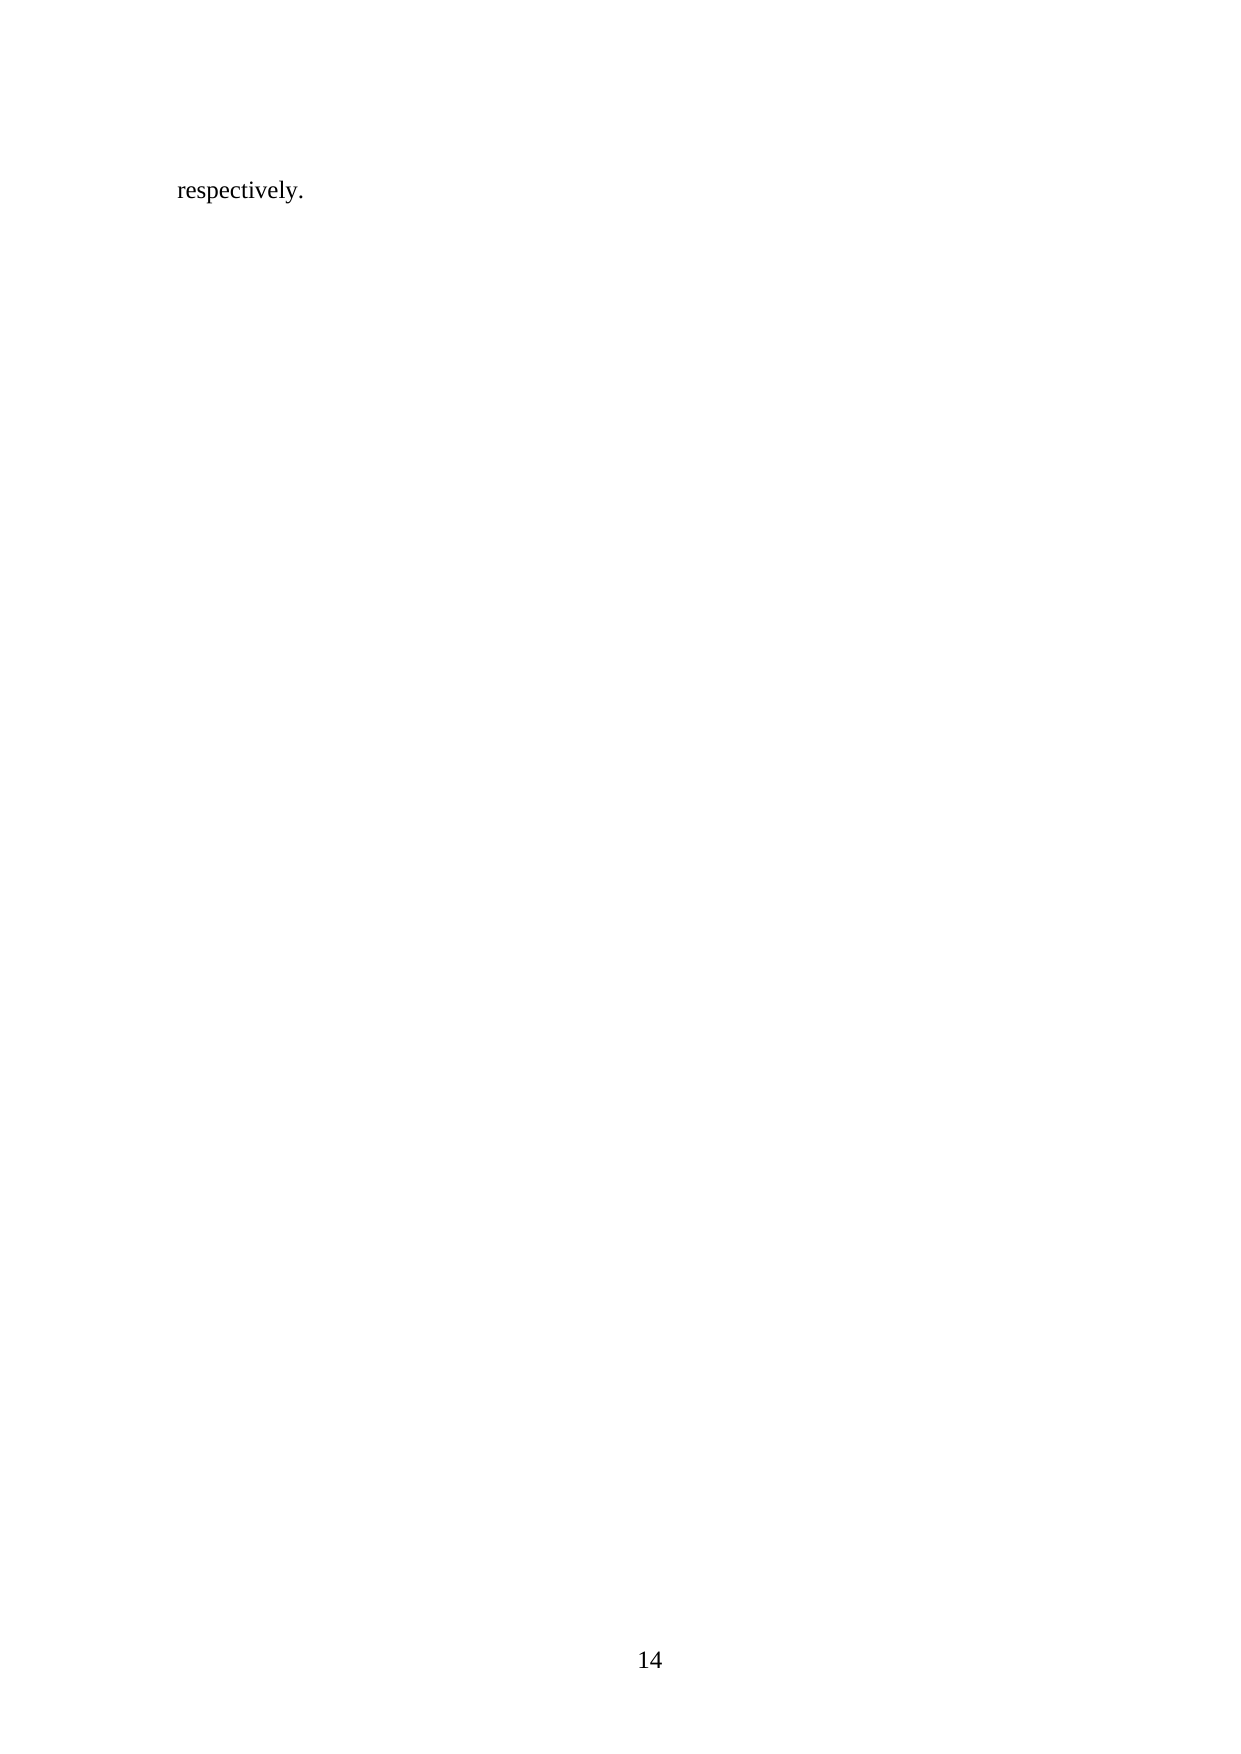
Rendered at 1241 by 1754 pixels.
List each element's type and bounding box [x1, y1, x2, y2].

text [177, 158, 1122, 208]
